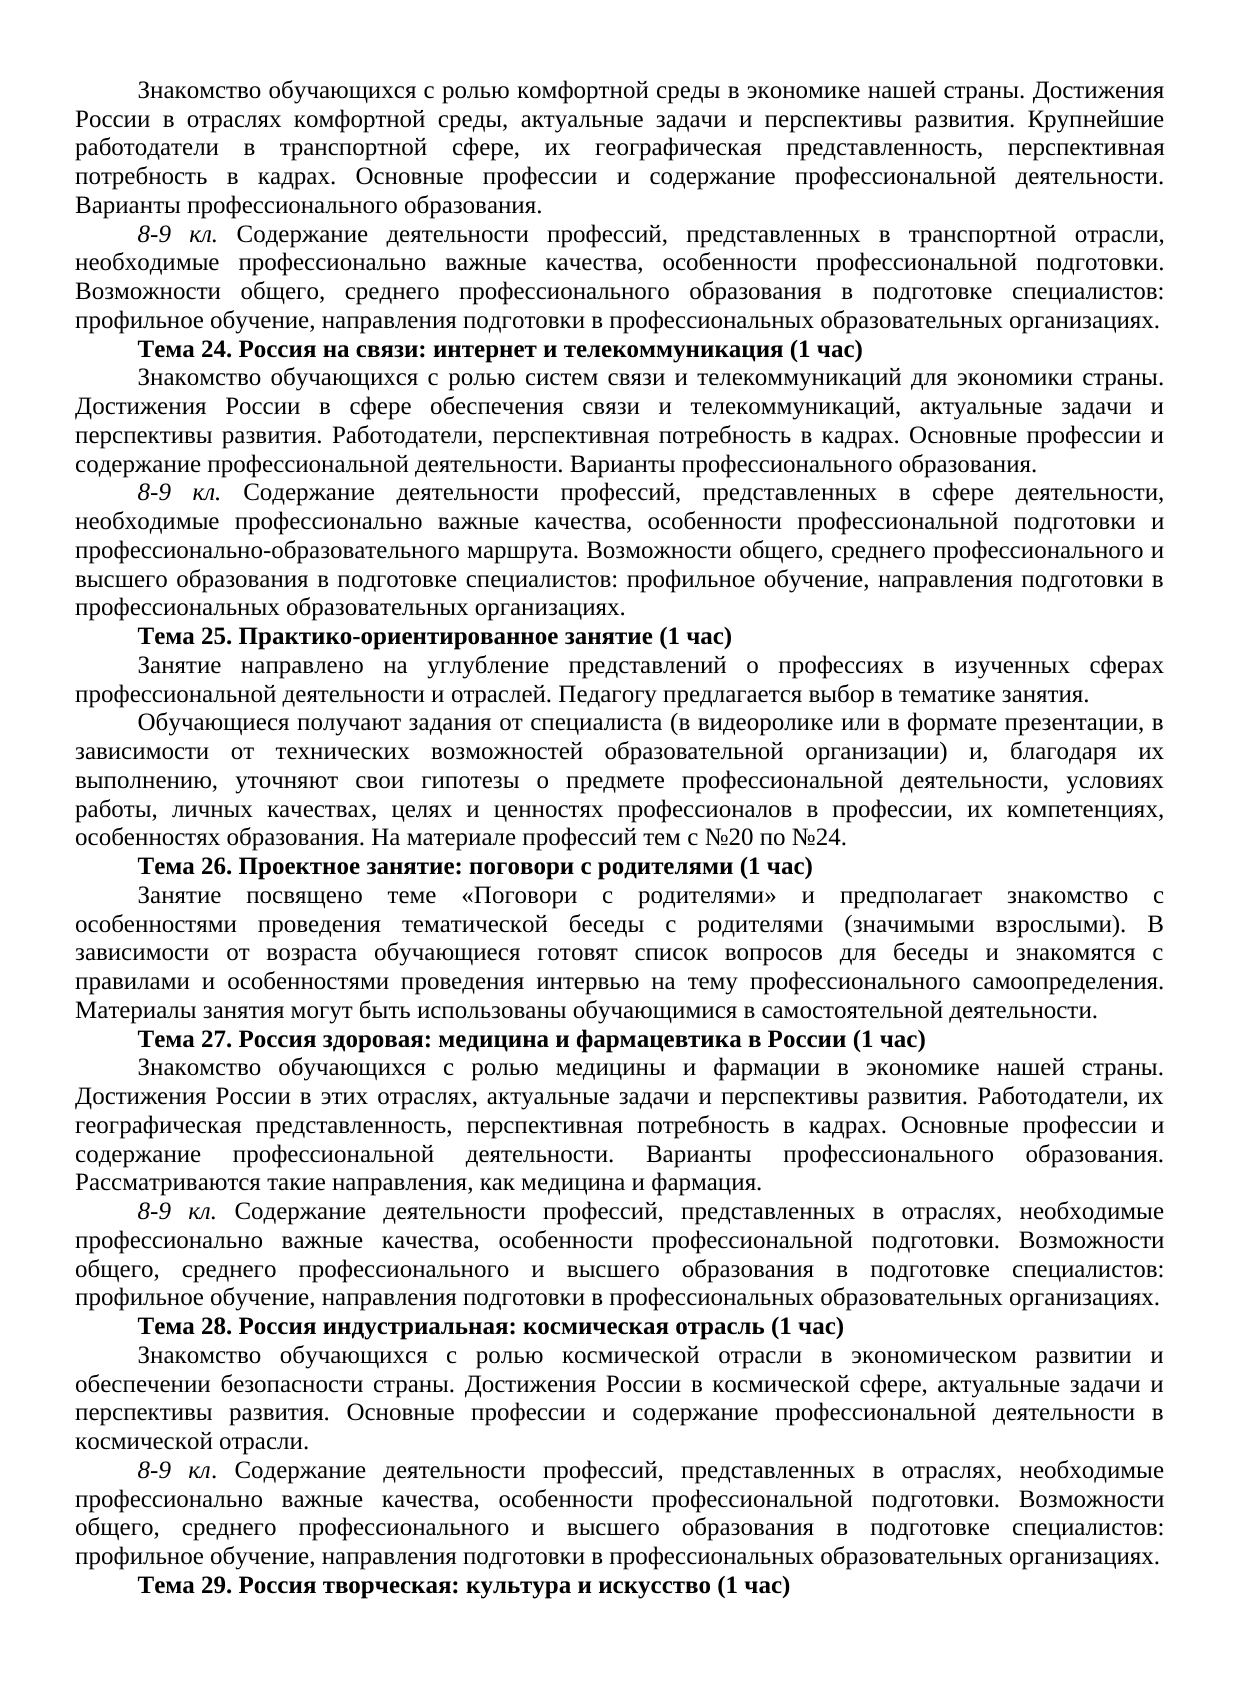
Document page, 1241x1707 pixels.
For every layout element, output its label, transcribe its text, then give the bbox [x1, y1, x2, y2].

text 8-9 кл. Содержание деятельности профессий, представленных в транспортной отрасли, необходимые профессионально важные качества, особенности профессиональной подготовки. Возможности общего, среднего профессионального образования в подготовке специалистов: профильное обучение, направления подготовки в профессиональных образовательных организациях. [75, 219, 1165, 334]
text Тема 24. Россия на связи: интернет и телекоммуникация (1 час) [75, 334, 1165, 362]
text Занятие направлено на углубление представлений о профессиях в изученных сферах профессиональной деятельности и отраслей. Педагогу предлагается выбор в тематике занятия. [75, 650, 1165, 707]
text Знакомство обучающихся с ролью космической отрасли в экономическом развитии и обеспечении безопасности страны. Достижения России в космической сфере, актуальные задачи и перспективы развития. Основные профессии и содержание профессиональной деятельности в космической отрасли. [75, 1340, 1165, 1455]
text Тема 28. Россия индустриальная: космическая отрасль (1 час) [75, 1311, 1165, 1340]
text 8-9 кл. Содержание деятельности профессий, представленных в сфере деятельности, необходимые профессионально важные качества, особенности профессиональной подготовки и профессионально-образовательного маршрута. Возможности общего, среднего профессионального и высшего образования в подготовке специалистов: профильное обучение, направления подготовки в профессиональных образовательных организациях. [75, 477, 1165, 621]
text Занятие посвящено теме «Поговори с родителями» и предполагает знакомство с особенностями проведения тематической беседы с родителями (значимыми взрослыми). В зависимости от возраста обучающиеся готовят список вопросов для беседы и знакомятся с правилами и особенностями проведения интервью на тему профессионального самоопределения. Материалы занятия могут быть использованы обучающимися в самостоятельной деятельности. [75, 880, 1165, 1024]
text Знакомство обучающихся с ролью комфортной среды в экономике нашей страны. Достижения России в отраслях комфортной среды, актуальные задачи и перспективы развития. Крупнейшие работодатели в транспортной сфере, их географическая представленность, перспективная потребность в кадрах. Основные профессии и содержание профессиональной деятельности. Варианты профессионального образования. [75, 75, 1165, 219]
text Знакомство обучающихся с ролью систем связи и телекоммуникаций для экономики страны. Достижения России в сфере обеспечения связи и телекоммуникаций, актуальные задачи и перспективы развития. Работодатели, перспективная потребность в кадрах. Основные профессии и содержание профессиональной деятельности. Варианты профессионального образования. [75, 362, 1165, 477]
text Тема 26. Проектное занятие: поговори с родителями (1 час) [75, 851, 1165, 880]
text Тема 29. Россия творческая: культура и искусство (1 час) [75, 1570, 1165, 1599]
text Обучающиеся получают задания от специалиста (в видеоролике или в формате презентации, в зависимости от технических возможностей образовательной организации) и, благодаря их выполнению, уточняют свои гипотезы о предмете профессиональной деятельности, условиях работы, личных качествах, целях и ценностях профессионалов в профессии, их компетенциях, особенностях образования. На материале профессий тем с №20 по №24. [75, 707, 1165, 851]
text 8-9 кл. Содержание деятельности профессий, представленных в отраслях, необходимые профессионально важные качества, особенности профессиональной подготовки. Возможности общего, среднего профессионального и высшего образования в подготовке специалистов: профильное обучение, направления подготовки в профессиональных образовательных организациях. [75, 1455, 1165, 1570]
text 8-9 кл. Содержание деятельности профессий, представленных в отраслях, необходимые профессионально важные качества, особенности профессиональной подготовки. Возможности общего, среднего профессионального и высшего образования в подготовке специалистов: профильное обучение, направления подготовки в профессиональных образовательных организациях. [75, 1196, 1165, 1311]
text Тема 27. Россия здоровая: медицина и фармацевтика в России (1 час) [75, 1024, 1165, 1052]
text Тема 25. Практико-ориентированное занятие (1 час) [75, 621, 1165, 650]
text Знакомство обучающихся с ролью медицины и фармации в экономике нашей страны. Достижения России в этих отраслях, актуальные задачи и перспективы развития. Работодатели, их географическая представленность, перспективная потребность в кадрах. Основные профессии и содержание профессиональной деятельности. Варианты профессионального образования. Рассматриваются такие направления, как медицина и фармация. [75, 1052, 1165, 1196]
